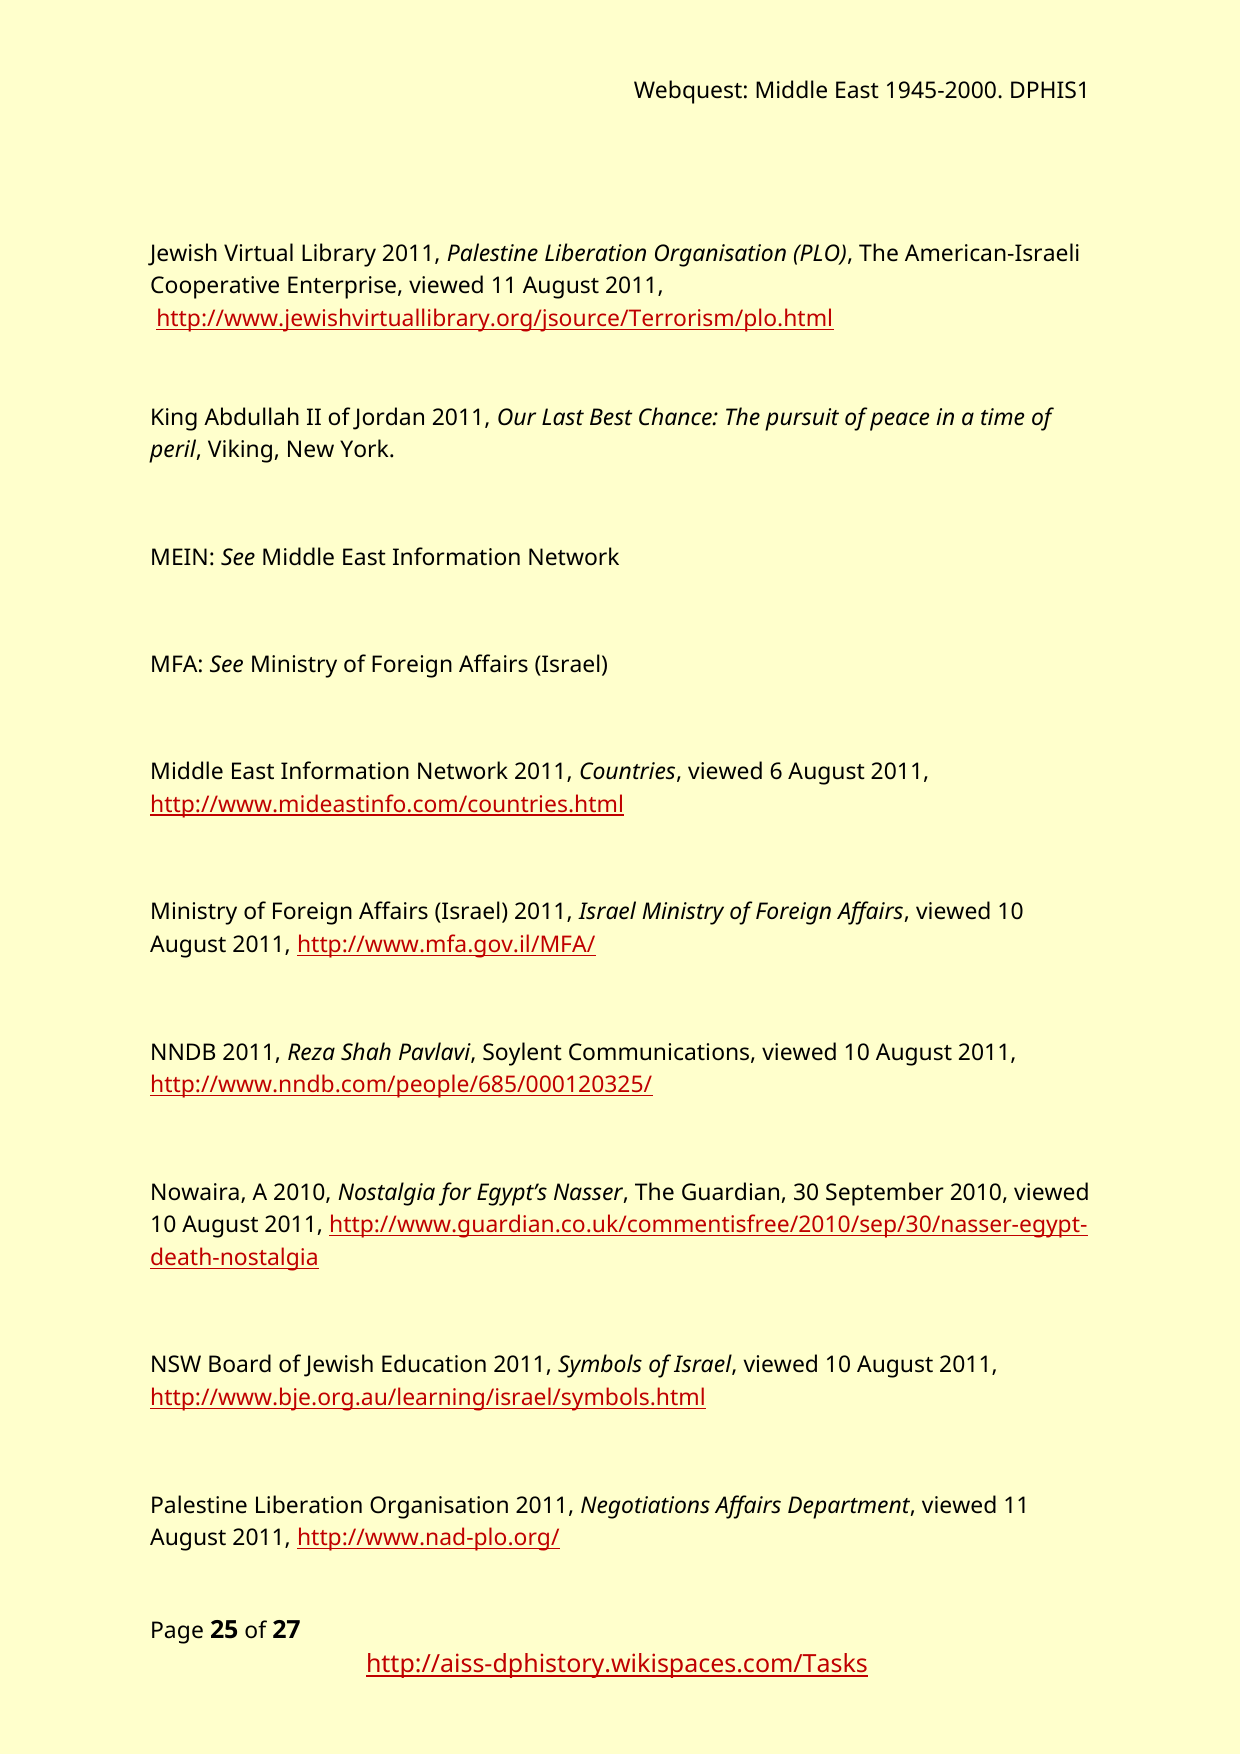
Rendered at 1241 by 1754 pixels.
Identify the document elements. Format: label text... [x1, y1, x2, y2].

text NSW Board of Jewish Education 2011, Symbols of Israel, viewed 10 August 2011, http://www.bje.org.au/learning/israel/symbols.html [150, 1348, 1090, 1412]
text MFA: See Ministry of Foreign Affairs (Israel) [150, 648, 1090, 679]
text http://www.jewishvirtuallibrary.org/jsource/Terrorism/plo.html [150, 302, 1090, 333]
text King Abdullah II of Jordan 2011, Our Last Best Chance: The pursuit of peace in a time of peril, Viking, New York. [150, 401, 1090, 464]
text Jewish Virtual Library 2011, Palestine Liberation Organisation (PLO), The American-Israeli Cooperative Enterprise, viewed 11 August 2011, [150, 236, 1090, 301]
text NNDB 2011, Reza Shah Pavlavi, Soylent Communications, viewed 10 August 2011, http://www.nndb.com/people/685/000120325/ [150, 1035, 1090, 1099]
text MEIN: See Middle East Information Network [150, 541, 1090, 572]
text Middle East Information Network 2011, Countries, viewed 6 August 2011, http://www.mideastinfo.com/countries.html [150, 755, 1090, 819]
text Nowaira, A 2010, Nostalgia for Egypt’s Nasser, The Guardian, 30 September 2010, viewed 10 August 2011, http://www.guardian.co.uk/commentisfree/2010/sep/30/nasser-egypt-death-nostalgia [150, 1176, 1090, 1272]
text Ministry of Foreign Affairs (Israel) 2011, Israel Ministry of Foreign Affairs, viewed 10 August 2011, http://www.mfa.gov.il/MFA/ [150, 895, 1090, 959]
text Palestine Liberation Organisation 2011, Negotiations Affairs Department, viewed 11 August 2011, http://www.nad-plo.org/ [150, 1488, 1090, 1553]
